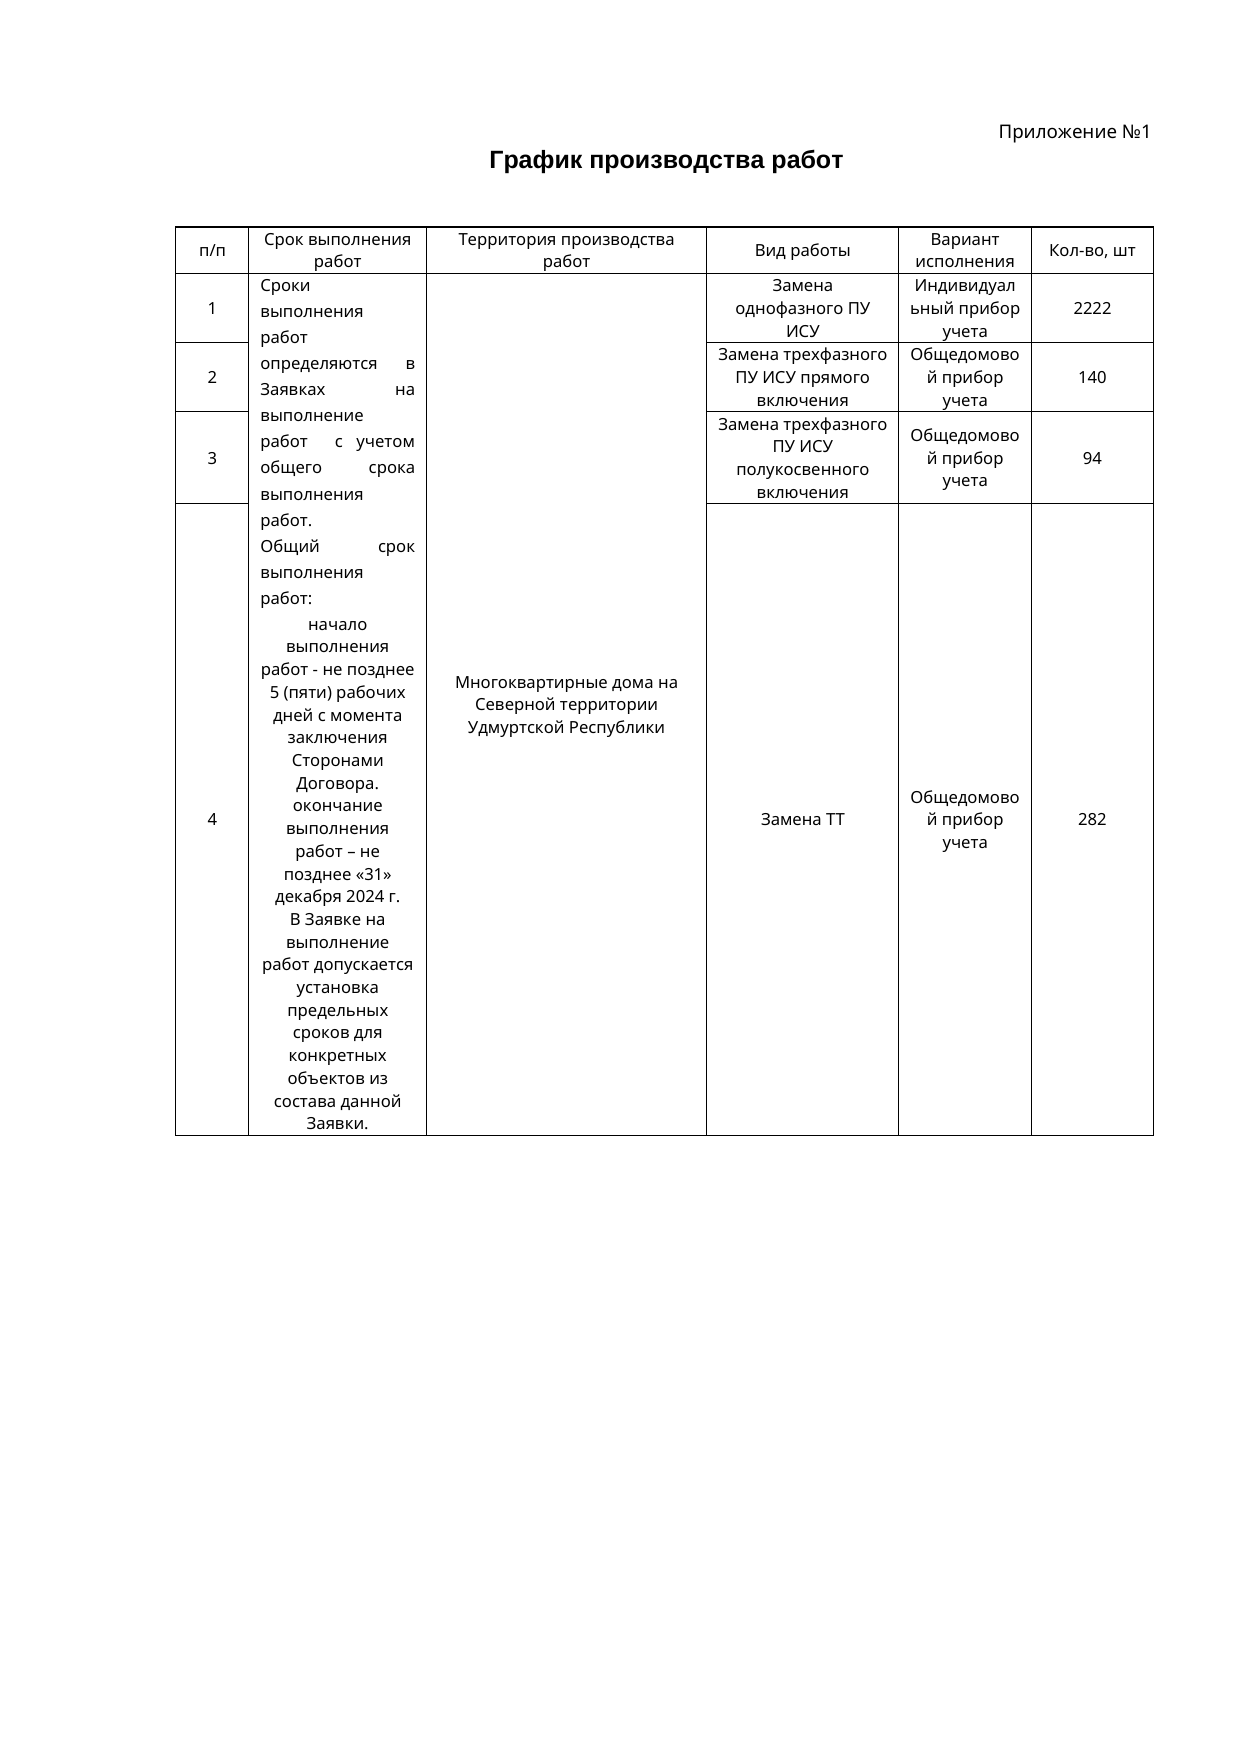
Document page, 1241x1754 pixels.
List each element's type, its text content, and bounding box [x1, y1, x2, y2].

subtitle Приложение №1 [886, 118, 1152, 144]
table_cell 4 [176, 504, 248, 1135]
table_cell 140 [1032, 343, 1153, 411]
table_cell Замена трехфазного ПУ ИСУ прямого включения [707, 343, 898, 411]
table_header Вид работы [707, 228, 898, 273]
text График производства работ [544, 150, 1152, 173]
table_cell 282 [1032, 504, 1153, 1135]
table_cell Сроки выполнения работ определяются в Заявках на выполнение работ с учетом общего срока выполнения работ. Общий срок выполнения работ: начало выполнения работ - не позднее 5 (пяти) рабочих дней с момента заключения Сторонами Договора. окончание выполнения работ – не позднее «31» декабря 2024 г. В Заявке на выполнение работ допускается установка предельных сроков для конкретных объектов из состава данной Заявки. [249, 274, 426, 1135]
table_cell Общедомовой прибор учета [899, 504, 1031, 1135]
table_cell 2 [176, 343, 248, 411]
table_cell Замена ТТ [707, 504, 898, 1135]
table_cell 94 [1032, 412, 1153, 503]
table_cell 1 [176, 274, 248, 342]
table_cell Замена трехфазного ПУ ИСУ полукосвенного включения [707, 412, 898, 503]
table_cell Общедомовой прибор учета [899, 412, 1031, 503]
table_cell Общедомовой прибор учета [899, 343, 1031, 411]
table_header п/п [176, 228, 248, 273]
table_header Территория производства работ [427, 228, 706, 273]
table_header Вариант исполнения [899, 228, 1031, 273]
table_cell 3 [176, 412, 248, 503]
table_header Кол-во, шт [1032, 228, 1153, 273]
table_cell Замена однофазного ПУ ИСУ [707, 274, 898, 342]
table_cell Многоквартирные дома на Северной территории Удмуртской Республики [427, 274, 706, 1135]
text График производства работ [181, 150, 541, 173]
table_header Срок выполнения работ [249, 228, 426, 273]
table_cell 2222 [1032, 274, 1153, 342]
table_cell Индивидуальный прибор учета [899, 274, 1031, 342]
